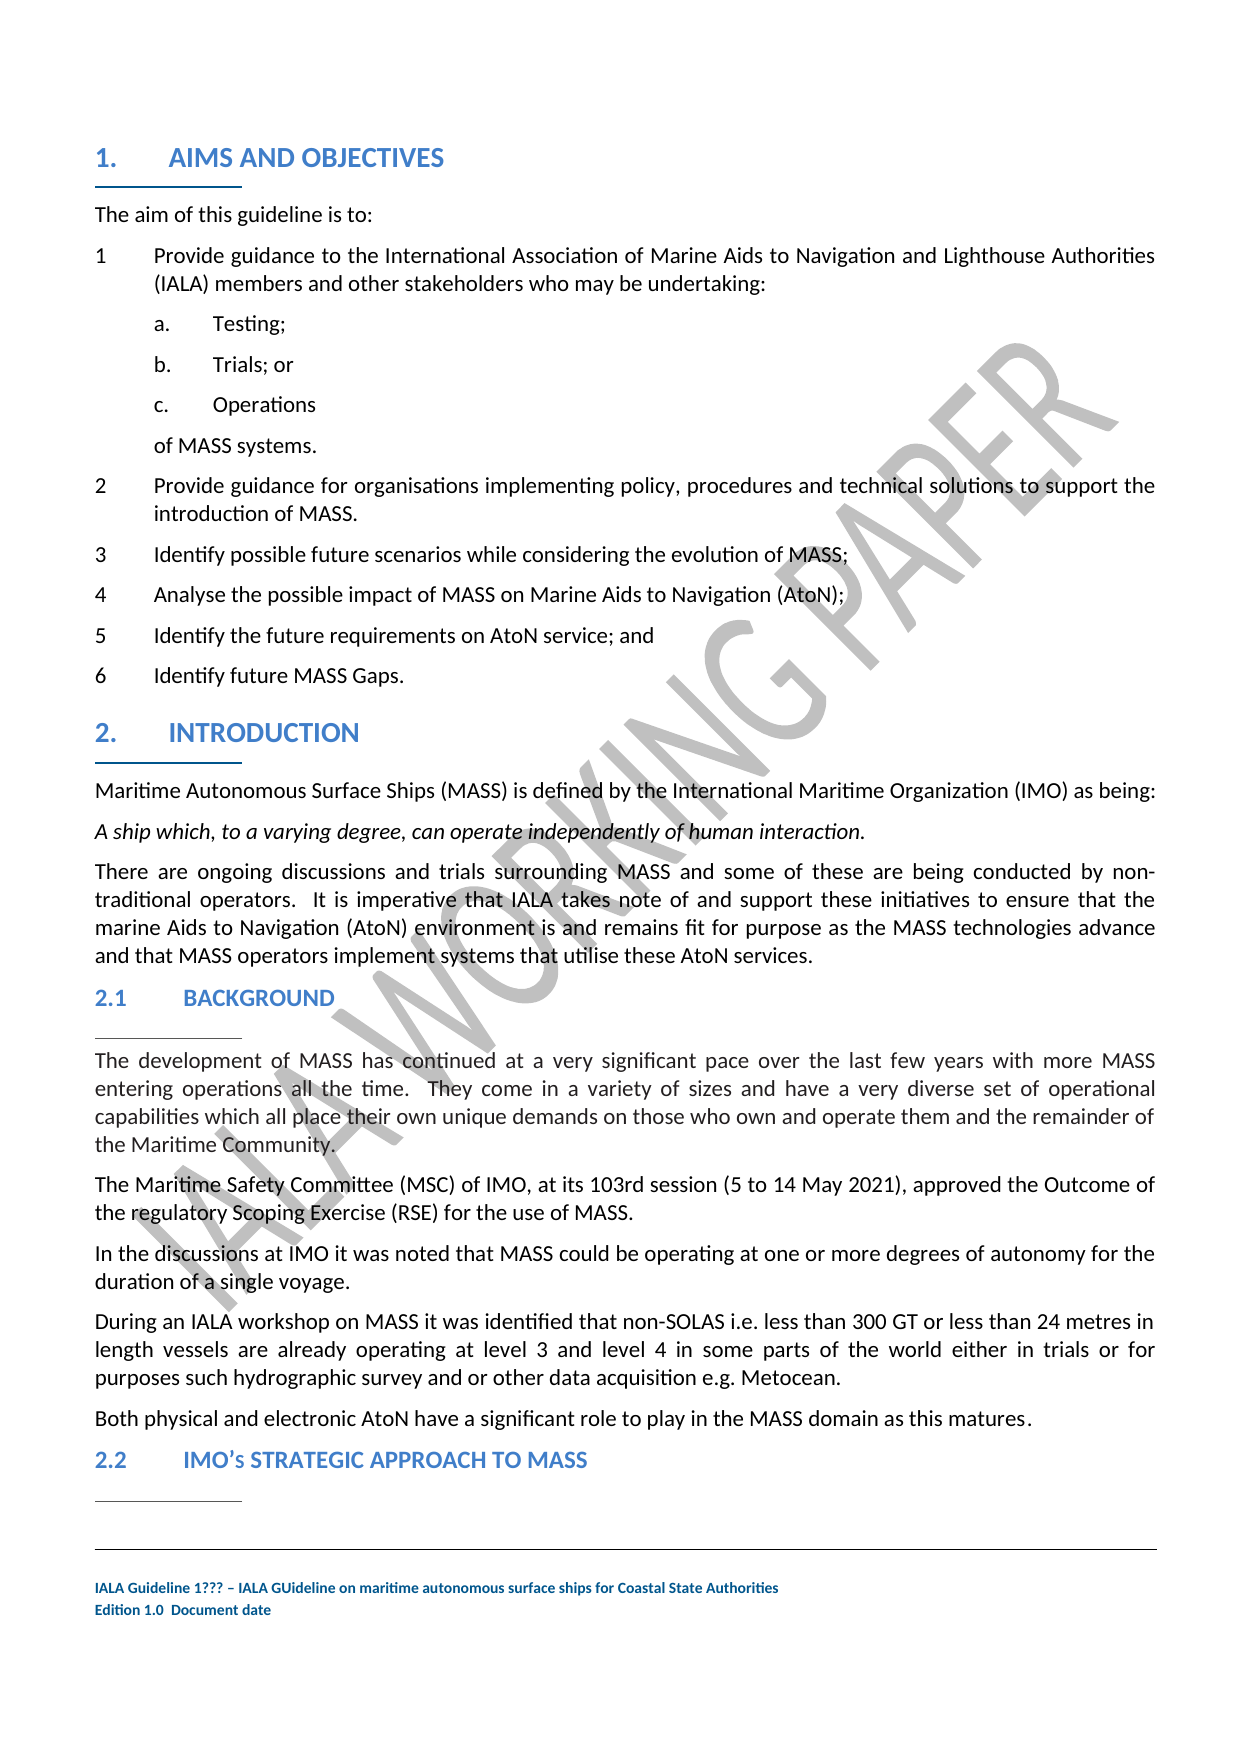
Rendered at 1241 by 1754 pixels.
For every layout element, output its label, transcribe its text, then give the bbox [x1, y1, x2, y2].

subtitle Background [94, 982, 1084, 1012]
list Testing; [153, 309, 1157, 337]
list Identify future MASS Gaps. [94, 662, 1157, 689]
text Both physical and electronic AtoN have a significant role to play in the MASS domain as this matures. [94, 1404, 1157, 1432]
text of MASS systems. [153, 431, 1157, 459]
list Operations [153, 390, 1157, 418]
text There are ongoing discussions and trials surrounding MASS and some of these are being conducted by non-traditional operators. It is imperative that IALA takes note of and support these initiatives to ensure that the marine Aids to Navigation (AtoN) environment is and remains fit for purpose as the MASS technologies advance and that MASS operators implement systems that utilise these AtoN services. [94, 857, 1157, 969]
list Trials; or [153, 350, 1157, 378]
text In the discussions at IMO it was noted that MASS could be operating at one or more degrees of autonomy for the duration of a single voyage. [94, 1239, 1157, 1295]
subtitle Aims and Objectives [94, 139, 1157, 174]
text The aim of this guideline is to: [94, 200, 1157, 228]
subtitle Introduction [94, 714, 1157, 750]
list Analyse the possible impact of MASS on Marine Aids to Navigation (AtoN); [94, 581, 1157, 608]
list Provide guidance to the International Association of Marine Aids to Navigation and Lighthouse Authorities (IALA) members and other stakeholders who may be undertaking: [94, 241, 1157, 297]
list Identify possible future scenarios while considering the evolution of MASS; [94, 540, 1157, 568]
text A ship which, to a varying degree, can operate independently of human interaction. [94, 817, 1157, 845]
text Maritime Autonomous Surface Ships (MASS) is defined by the International Maritime Organization (IMO) as being: [94, 776, 1157, 804]
text The Maritime Safety Committee (MSC) of IMO, at its 103rd session (5 to 14 May 2021), approved the Outcome of the regulatory Scoping Exercise (RSE) for the use of MASS. [94, 1170, 1157, 1226]
text The development of MASS has continued at a very significant pace over the last few years with more MASS entering operations all the time. They come in a variety of sizes and have a very diverse set of operational capabilities which all place their own unique demands on those who own and operate them and the remainder of the Maritime Community. [94, 1046, 1157, 1158]
list Provide guidance for organisations implementing policy, procedures and technical solutions to support the introduction of MASS. [94, 471, 1157, 527]
text During an IALA workshop on MASS it was identified that non-SOLAS i.e. less than 300 GT or less than 24 metres in length vessels are already operating at level 3 and level 4 in some parts of the world either in trials or for purposes such hydrographic survey and or other data acquisition e.g. Metocean. [94, 1307, 1157, 1391]
list Identify the future requirements on AtoN service; and [94, 621, 1157, 649]
subtitle IMO’s STRATEGIC APPROACH TO MASS [94, 1444, 1084, 1475]
